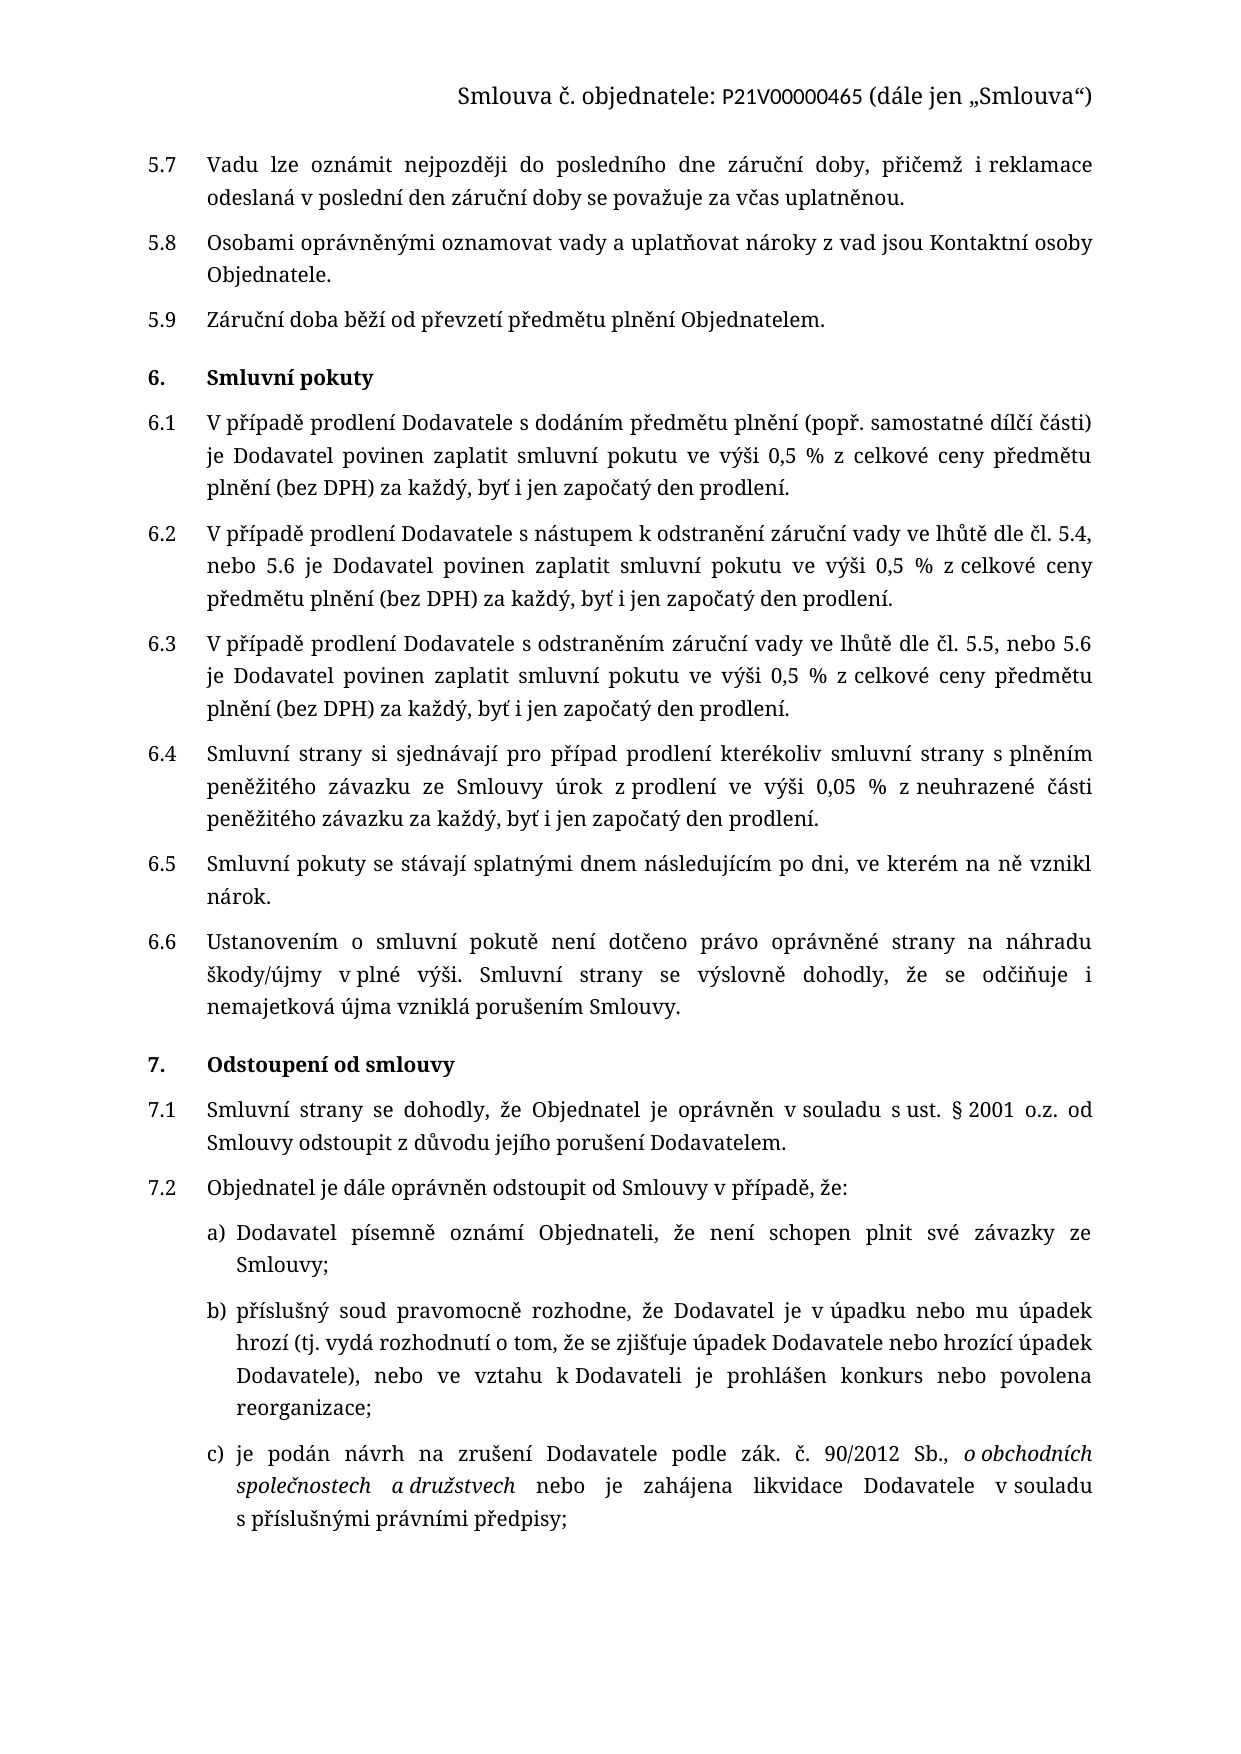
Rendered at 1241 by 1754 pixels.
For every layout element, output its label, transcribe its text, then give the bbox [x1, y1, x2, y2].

list příslušný soud pravomocně rozhodne, že Dodavatel je v úpadku nebo mu úpadek hrozí (tj. vydá rozhodnutí o tom, že se zjišťuje úpadek Dodavatele nebo hrozící úpadek Dodavatele), nebo ve vztahu k Dodavateli je prohlášen konkurs nebo povolena reorganizace; [207, 1296, 1093, 1422]
list V případě prodlení Dodavatele s dodáním předmětu plnění (popř. samostatné dílčí části) je Dodavatel povinen zaplatit smluvní pokutu ve výši 0,5 % z celkové ceny předmětu plnění (bez DPH) za každý, byť i jen započatý den prodlení. [148, 408, 1093, 502]
list Odstoupení od smlouvy [148, 1050, 1093, 1078]
list V případě prodlení Dodavatele s odstraněním záruční vady ve lhůtě dle čl. 5.5, nebo 5.6 je Dodavatel povinen zaplatit smluvní pokutu ve výši 0,5 % z celkové ceny předmětu plnění (bez DPH) za každý, byť i jen započatý den prodlení. [148, 629, 1093, 723]
list V případě prodlení Dodavatele s nástupem k odstranění záruční vady ve lhůtě dle čl. 5.4, nebo 5.6 je Dodavatel povinen zaplatit smluvní pokutu ve výši 0,5 % z celkové ceny předmětu plnění (bez DPH) za každý, byť i jen započatý den prodlení. [148, 519, 1093, 612]
list Smluvní strany si sjednávají pro případ prodlení kterékoliv smluvní strany s plněním peněžitého závazku ze Smlouvy úrok z prodlení ve výši 0,05 % z neuhrazené části peněžitého závazku za každý, byť i jen započatý den prodlení. [148, 739, 1093, 833]
list Objednatel je dále oprávněn odstoupit od Smlouvy v případě, že: [148, 1173, 1093, 1201]
list Osobami oprávněnými oznamovat vady a uplatňovat nároky z vad jsou Kontaktní osoby Objednatele. [148, 228, 1093, 289]
list Smluvní pokuty [148, 363, 1093, 392]
list Dodavatel písemně oznámí Objednateli, že není schopen plnit své závazky ze Smlouvy; [207, 1218, 1093, 1279]
list Smluvní strany se dohodly, že Objednatel je oprávněn v souladu s ust. § 2001 o.z. od Smlouvy odstoupit z důvodu jejího porušení Dodavatelem. [148, 1095, 1093, 1156]
list Ustanovením o smluvní pokutě není dotčeno právo oprávněné strany na náhradu škody/újmy v plné výši. Smluvní strany se výslovně dohodly, že se odčiňuje i nemajetková újma vzniklá porušením Smlouvy. [148, 927, 1093, 1021]
list Vadu lze oznámit nejpozději do posledního dne záruční doby, přičemž i reklamace odeslaná v poslední den záruční doby se považuje za včas uplatněnou. [148, 150, 1093, 211]
list je podán návrh na zrušení Dodavatele podle zák. č. 90/2012 Sb., o obchodních společnostech a družstvech nebo je zahájena likvidace Dodavatele v souladu s příslušnými právními předpisy; [207, 1439, 1093, 1532]
list Záruční doba běží od převzetí předmětu plnění Objednatelem. [148, 306, 1093, 334]
list Smluvní pokuty se stávají splatnými dnem následujícím po dni, ve kterém na ně vznikl nárok. [148, 849, 1093, 911]
